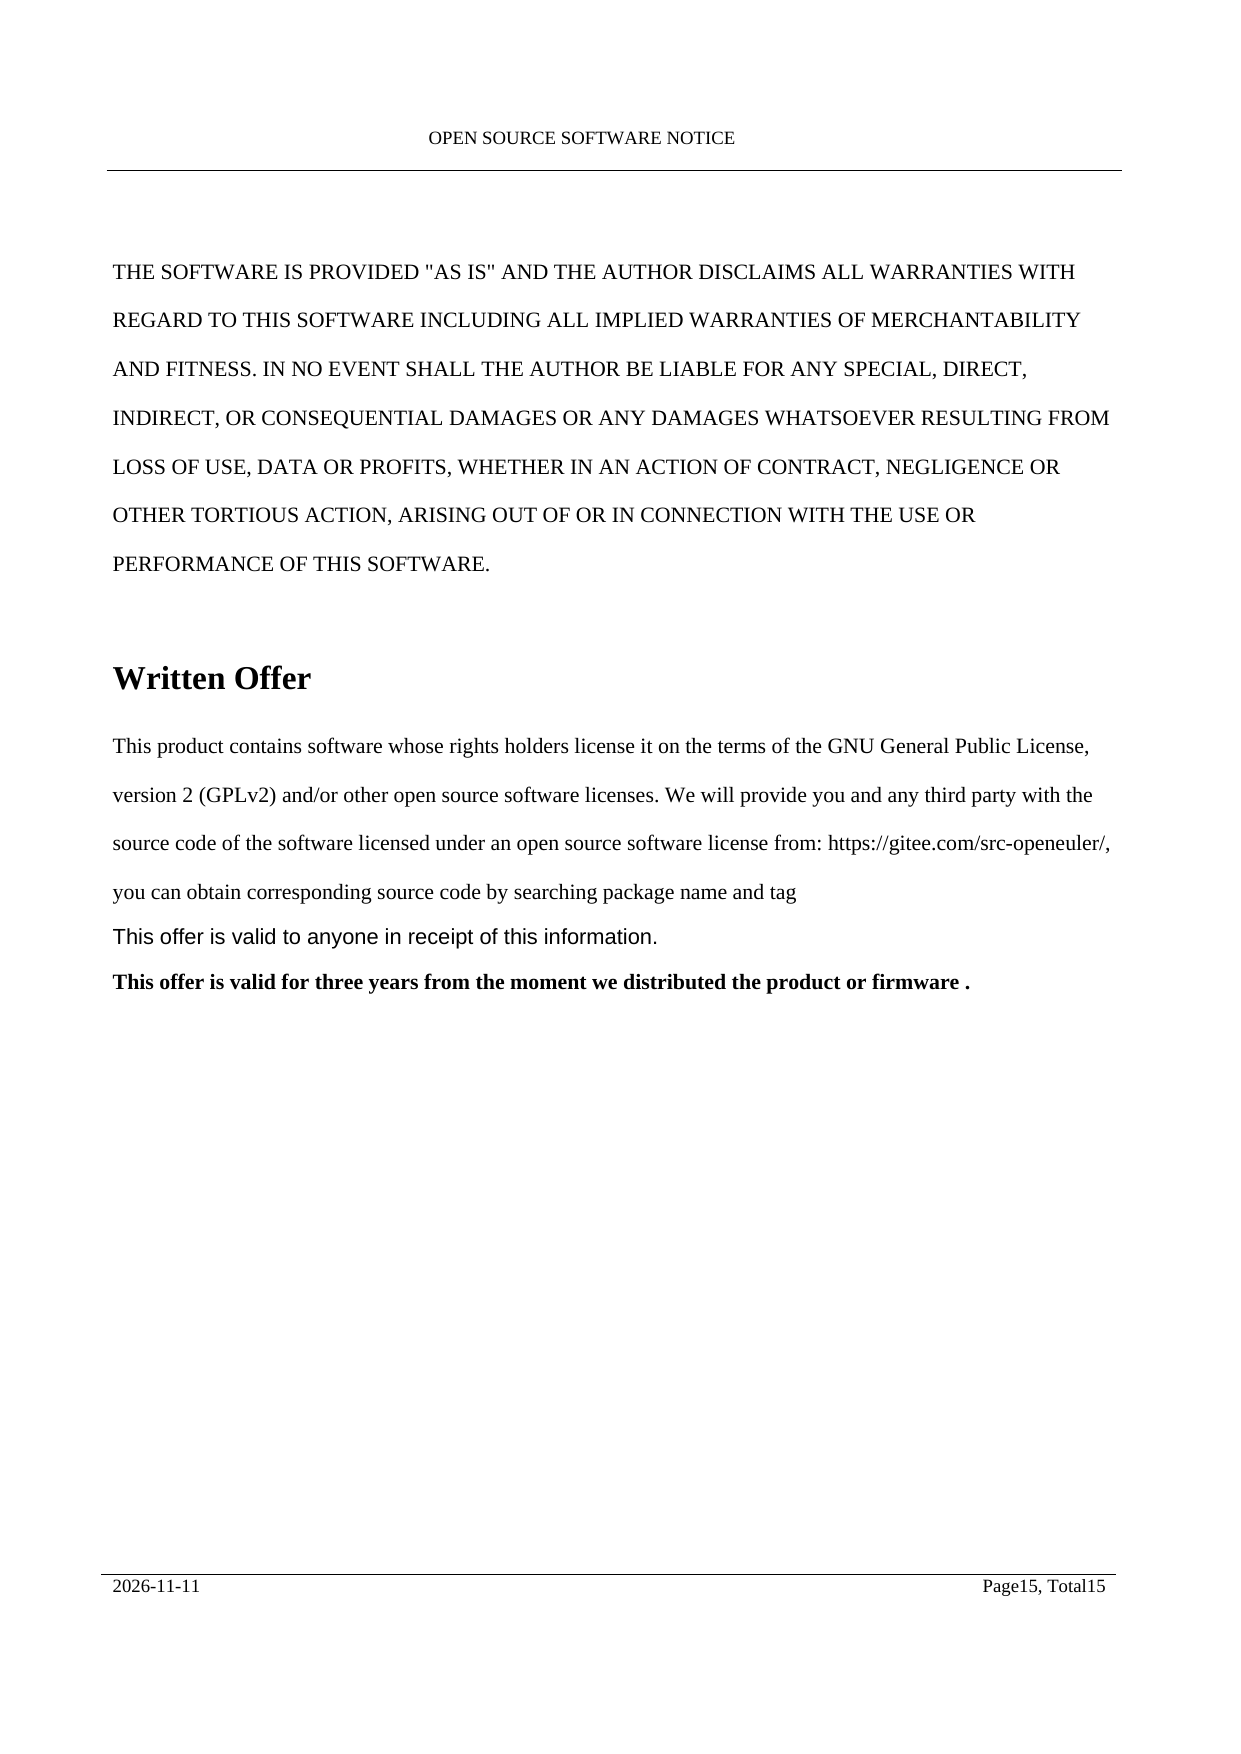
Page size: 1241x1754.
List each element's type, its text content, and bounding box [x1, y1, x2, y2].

text This offer is valid to anyone in receipt of this information. [112, 921, 1128, 953]
text Written Offer [112, 645, 1128, 710]
text This product contains software whose rights holders license it on the terms of the GNU General Public License, version 2 (GPLv2) and/or other open source software licenses. We will provide you and any third party with the source code of the software licensed under an open source software license from: https://gitee.com/src-openeuler/, you can obtain corresponding source code by searching package name and tag [112, 729, 1128, 908]
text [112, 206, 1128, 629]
text This offer is valid for three years from the moment we distributed the product or firmware . [112, 966, 1128, 998]
